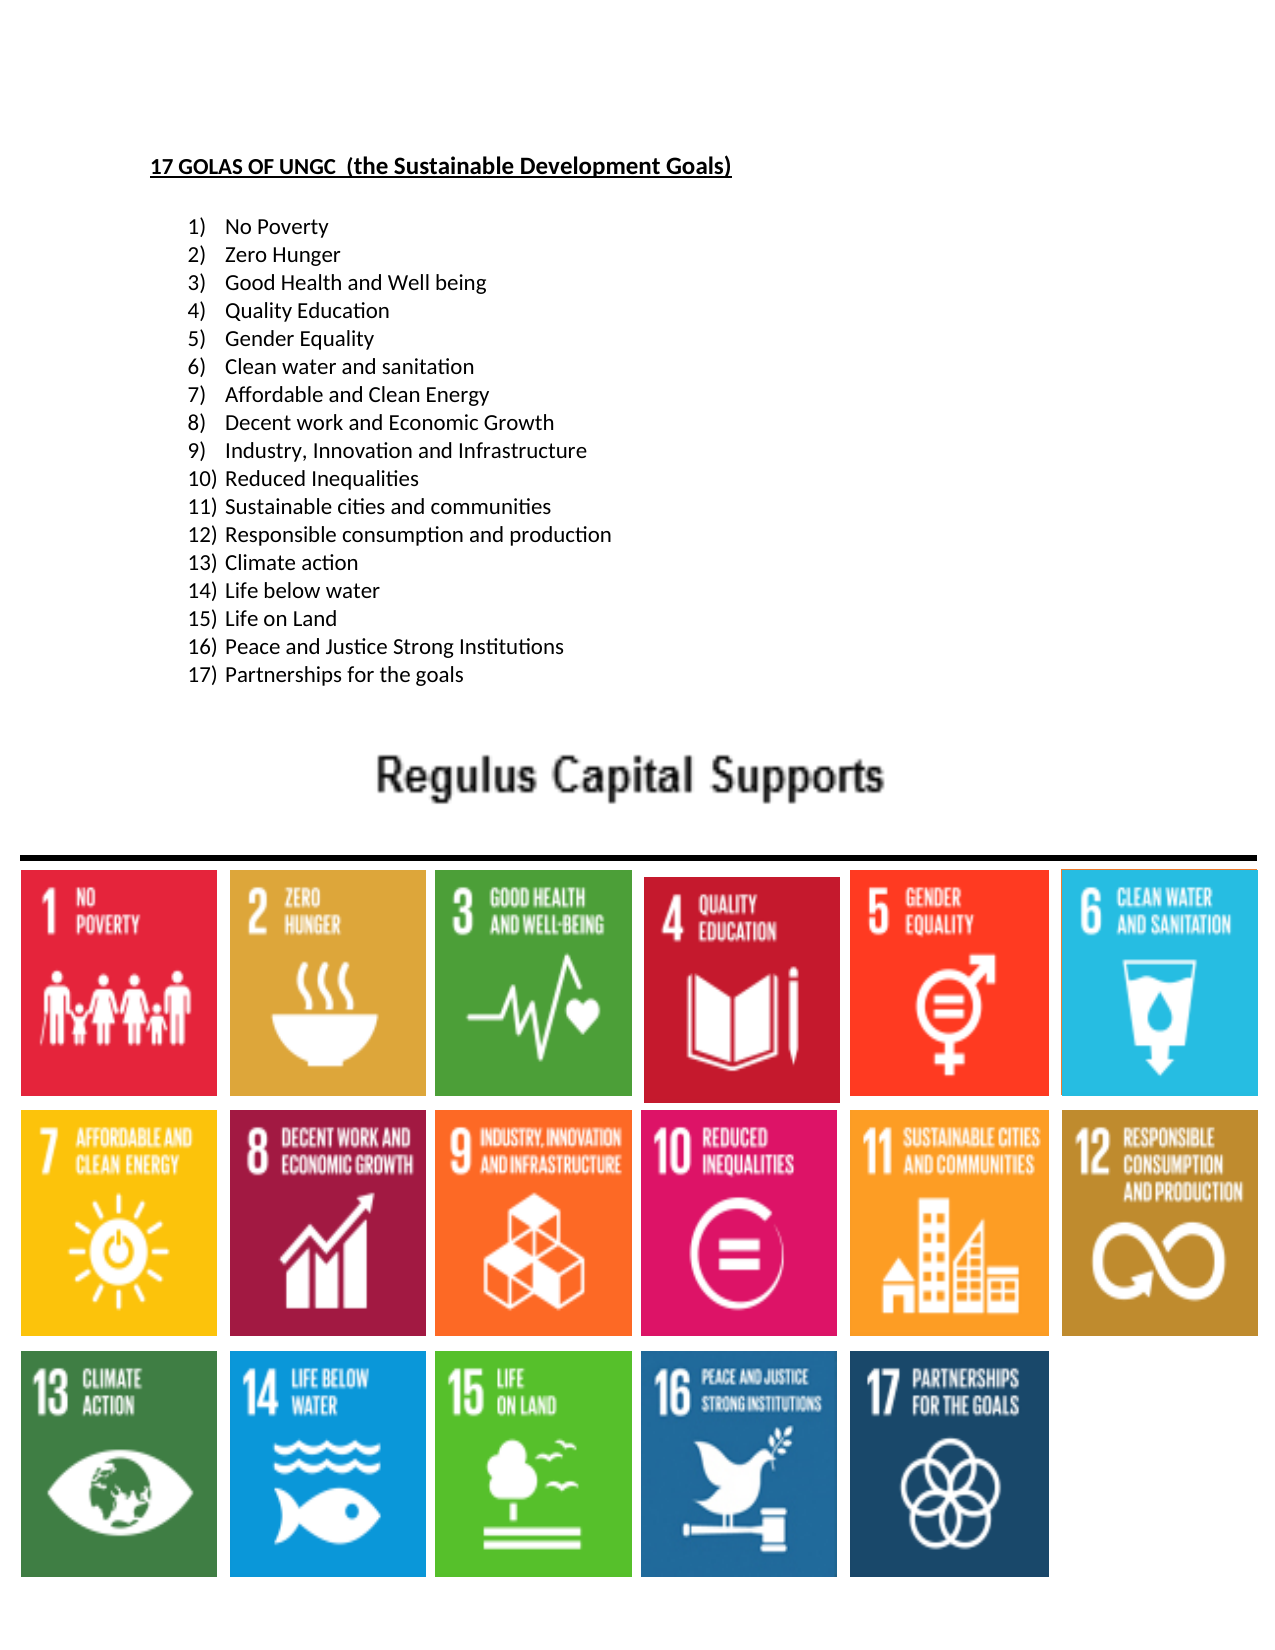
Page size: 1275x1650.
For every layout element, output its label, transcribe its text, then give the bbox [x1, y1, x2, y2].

list Good Health and Well being [187, 268, 1125, 296]
list Sustainable cities and communities [187, 492, 1125, 520]
list Decent work and Economic Growth [187, 408, 1125, 436]
list Life on Land [187, 604, 1125, 632]
text 17 GOLAS OF UNGC (the Sustainable Development Goals) [150, 150, 1125, 181]
list Quality Education [187, 296, 1125, 324]
list Clean water and sanitation [187, 352, 1125, 380]
list Gender Equality [187, 324, 1125, 352]
list Reduced Inequalities [187, 464, 1125, 492]
list Climate action [187, 548, 1125, 576]
list Partnerships for the goals [187, 660, 1125, 688]
list No Poverty [187, 212, 1125, 240]
list Peace and Justice Strong Institutions [187, 632, 1125, 660]
list Affordable and Clean Energy [187, 380, 1125, 408]
list Responsible consumption and production [187, 520, 1125, 548]
list Zero Hunger [187, 240, 1125, 268]
list Industry, Innovation and Infrastructure [187, 436, 1125, 464]
list Life below water [187, 576, 1125, 604]
